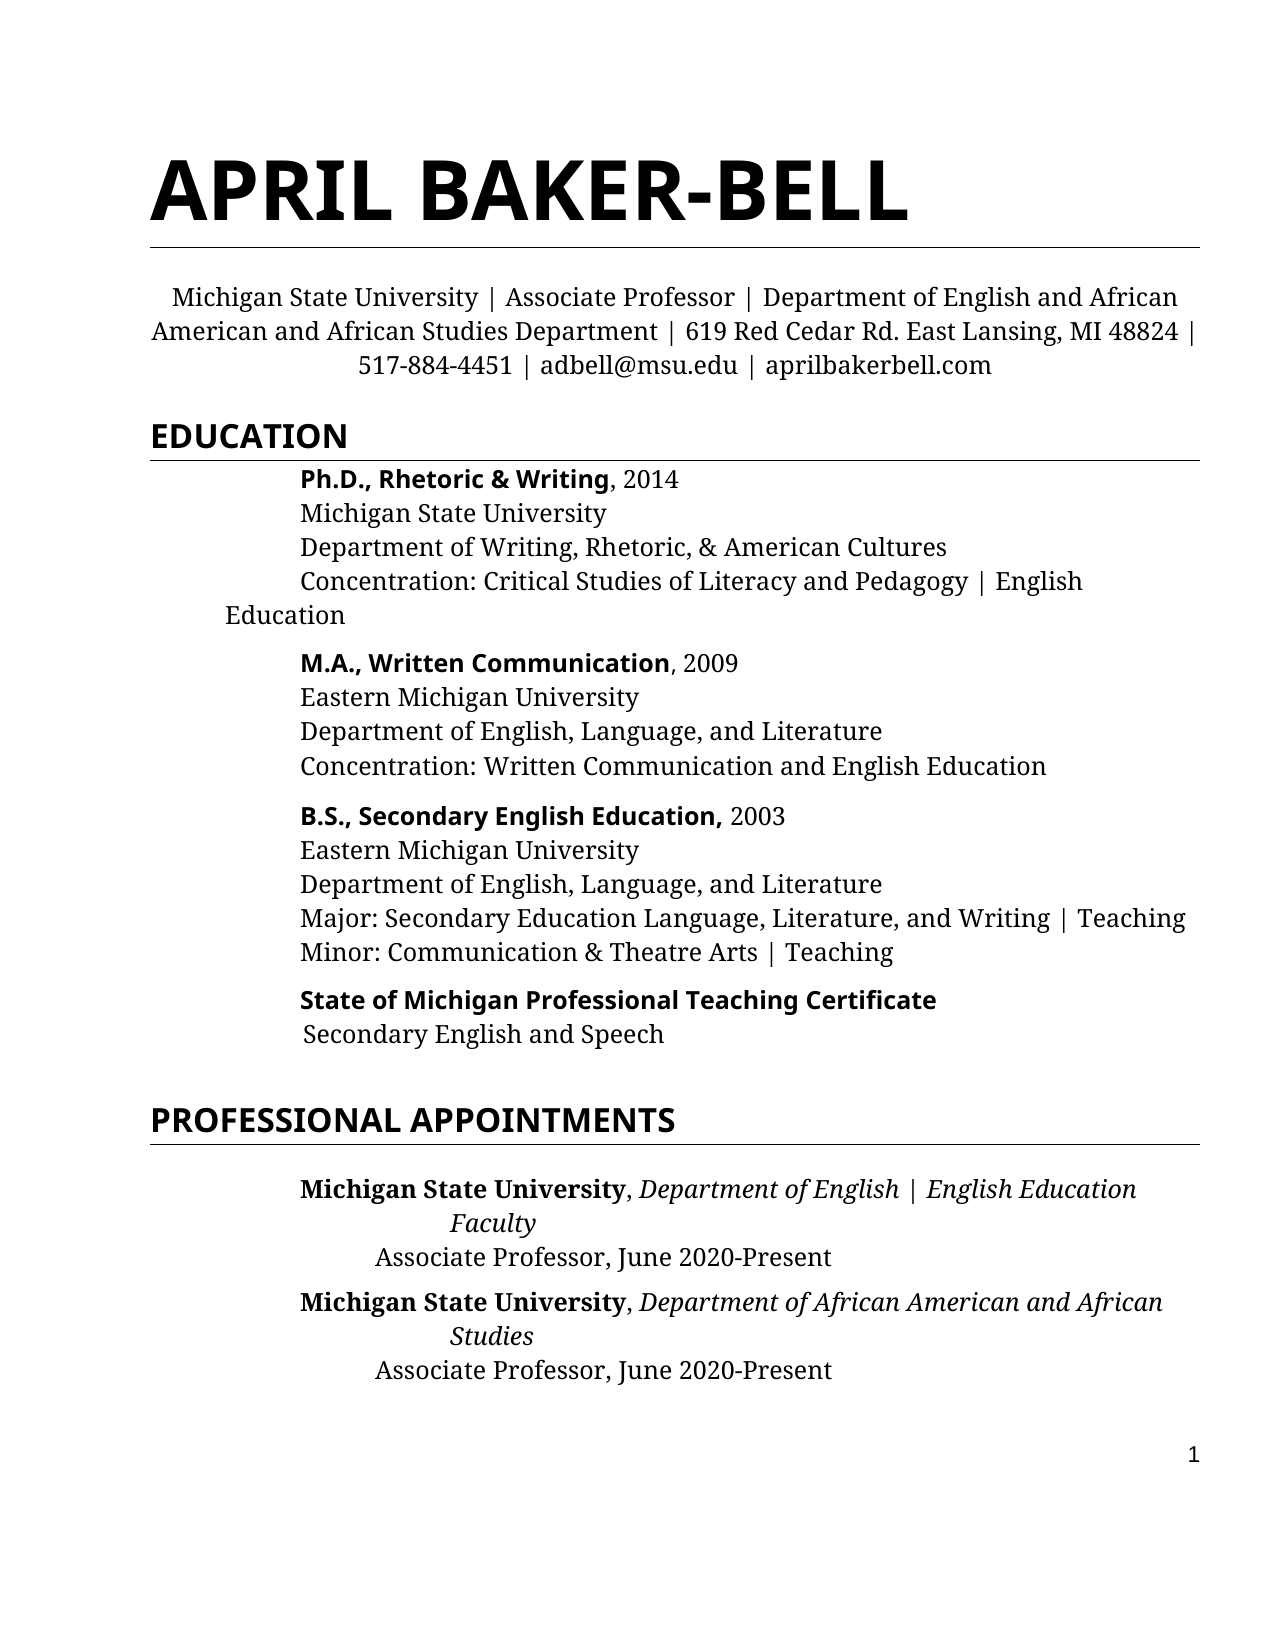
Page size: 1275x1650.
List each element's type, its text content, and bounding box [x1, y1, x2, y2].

text Eastern Michigan University [225, 832, 1200, 867]
text Eastern Michigan University [225, 680, 1200, 714]
text State of Michigan Professional Teaching Certificate [300, 983, 1200, 1017]
text Department of English, Language, and Literature [225, 714, 1200, 748]
text Associate Professor, June 2020-Present [375, 1353, 1200, 1387]
text EDUCATION [150, 413, 1200, 460]
text Department of Writing, Rhetoric, & American Cultures [225, 529, 1200, 564]
text Concentration: Critical Studies of Literacy and Pedagogy | English Education [225, 564, 1200, 632]
text Major: Secondary Education Language, Literature, and Writing | Teaching [225, 901, 1200, 935]
text Associate Professor, June 2020-Present [375, 1239, 1200, 1273]
text Michigan State University [225, 496, 1200, 529]
text Concentration: Written Communication and English Education [225, 748, 1200, 782]
text PROFESSIONAL APPOINTMENTS [150, 1096, 1200, 1144]
text M.A., Written Communication, 2009 [225, 646, 1200, 680]
text Department of English, Language, and Literature [225, 867, 1200, 901]
text Minor: Communication & Theatre Arts | Teaching [300, 935, 1200, 969]
text Secondary English and Speech [150, 1017, 1200, 1051]
text B.S., Secondary English Education, 2003 [225, 798, 1200, 832]
text APRIL BAKER-BELL [150, 132, 1200, 247]
text Michigan State University, Department of English | English Education Faculty [300, 1171, 1200, 1239]
text Michigan State University | Associate Professor | Department of English and African American and African Studies Department | 619 Red Cedar Rd. East Lansing, MI 48824 | 517-884-4451 | adbell@msu.edu | aprilbakerbell.com [150, 279, 1200, 382]
text Ph.D., Rhetoric & Writing, 2014 [225, 461, 1200, 496]
text Michigan State University, Department of African American and African Studies [300, 1285, 1200, 1353]
